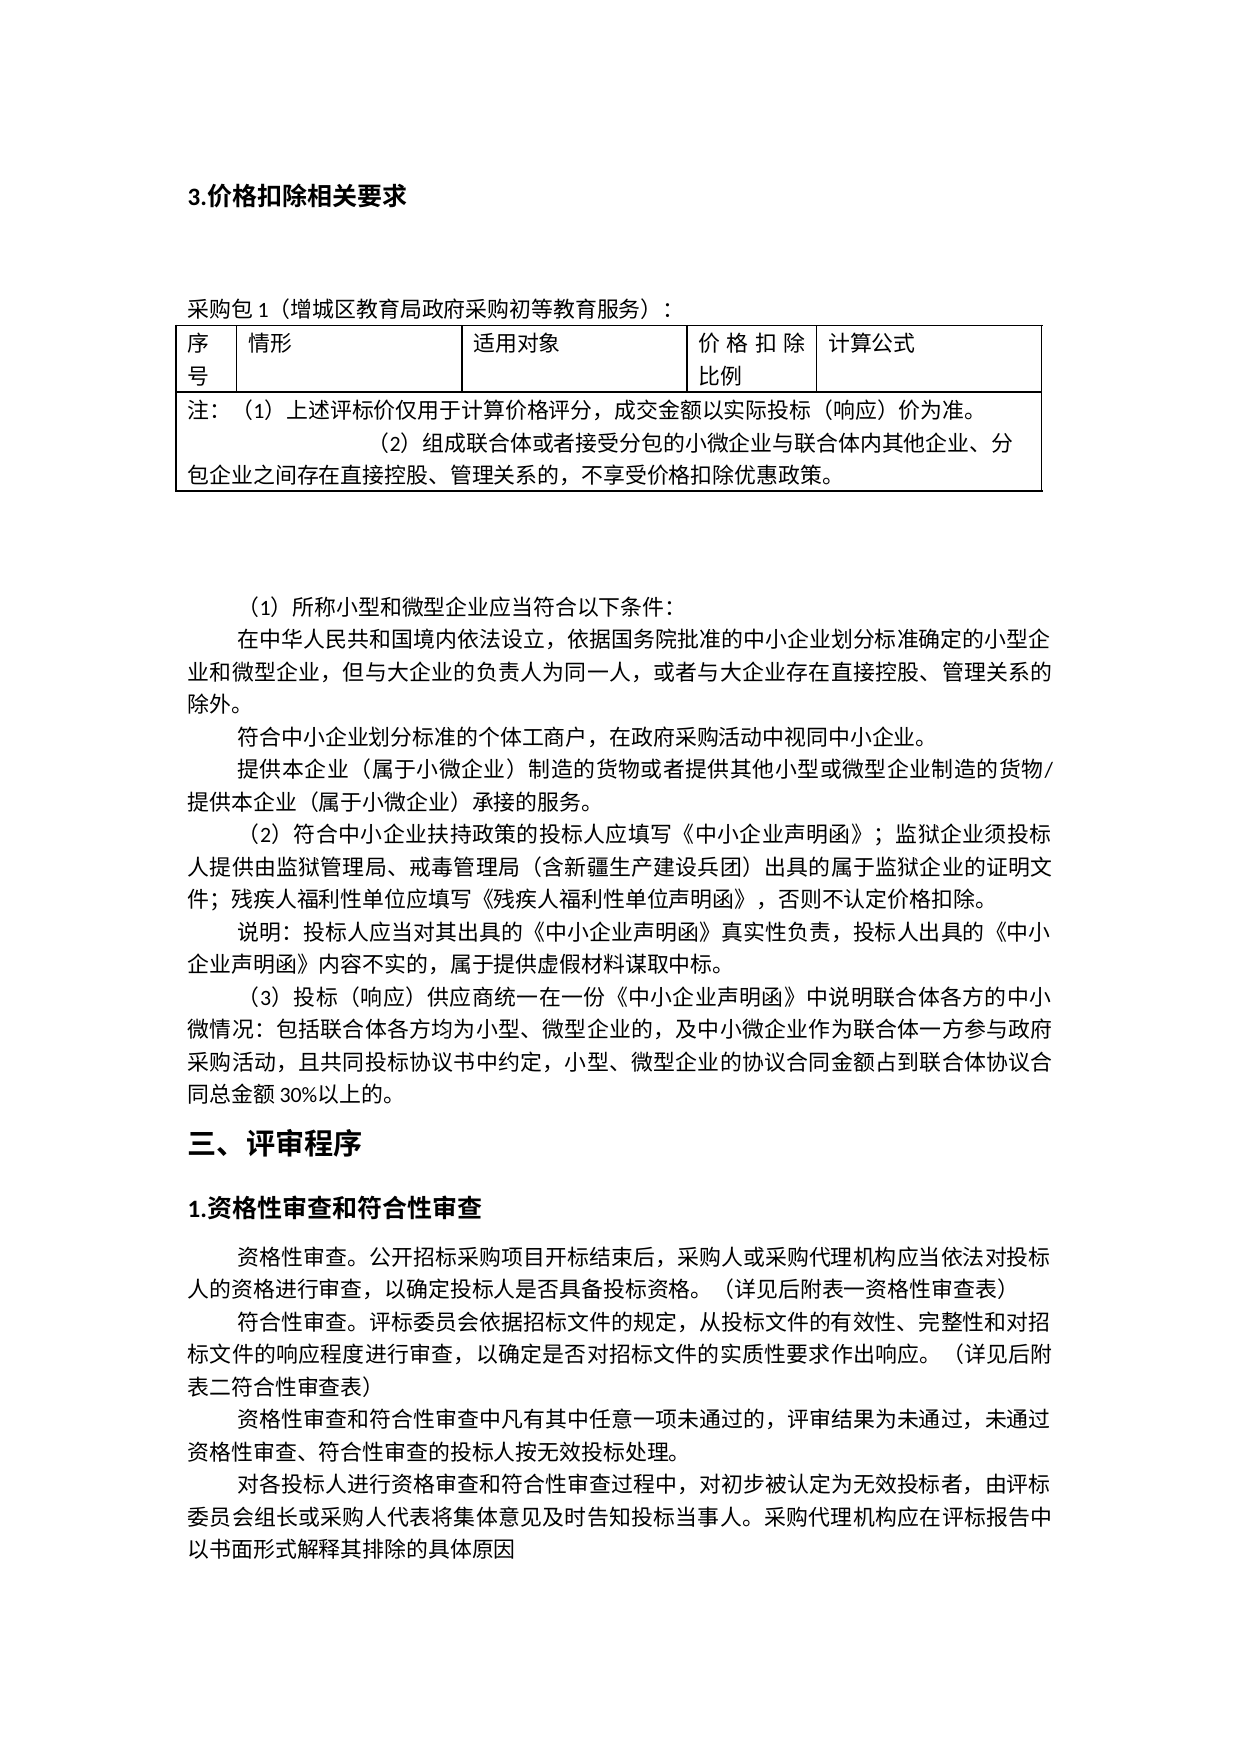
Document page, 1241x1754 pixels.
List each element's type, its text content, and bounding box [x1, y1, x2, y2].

table_header 序号 [177, 326, 236, 391]
text 资格性审查。公开招标采购项目开标结束后，采购人或采购代理机构应当依法对投标人的资格进行审查，以确定投标人是否具备投标资格。（详见后附表一资格性审查表） [187, 1239, 1053, 1304]
table_header 适用对象 [463, 326, 686, 391]
table_cell 注：（1）上述评标价仅用于计算价格评分，成交金额以实际投标（响应）价为准。 （2）组成联合体或者接受分包的小微企业与联合体内其他企业、分包企业之间存在直接控股、管理关系的，不享受价格扣除优惠政策。 [177, 393, 1041, 490]
text 三、评审程序 [187, 1109, 1053, 1174]
text 提供本企业（属于小微企业）制造的货物或者提供其他小型或微型企业制造的货物/提供本企业（属于小微企业）承接的服务。 [187, 752, 1053, 817]
text 在中华人民共和国境内依法设立，依据国务院批准的中小企业划分标准确定的小型企业和微型企业，但与大企业的负责人为同一人，或者与大企业存在直接控股、管理关系的除外。 [187, 622, 1053, 719]
text 3.价格扣除相关要求 [187, 162, 1053, 227]
text 符合中小企业划分标准的个体工商户，在政府采购活动中视同中小企业。 [187, 719, 1053, 752]
table_header 价格扣除比例 [688, 326, 816, 391]
text 对各投标人进行资格审查和符合性审查过程中，对初步被认定为无效投标者，由评标委员会组长或采购人代表将集体意见及时告知投标当事人。采购代理机构应在评标报告中以书面形式解释其排除的具体原因 [187, 1467, 1053, 1564]
text 说明：投标人应当对其出具的《中小企业声明函》真实性负责，投标人出具的《中小企业声明函》内容不实的，属于提供虚假材料谋取中标。 [187, 914, 1053, 979]
text 采购包1（增城区教育局政府采购初等教育服务）： [187, 292, 1053, 324]
text （2）符合中小企业扶持政策的投标人应填写《中小企业声明函》；监狱企业须投标人提供由监狱管理局、戒毒管理局（含新疆生产建设兵团）出具的属于监狱企业的证明文件；残疾人福利性单位应填写《残疾人福利性单位声明函》，否则不认定价格扣除。 [187, 817, 1053, 914]
text （1）所称小型和微型企业应当符合以下条件： [187, 589, 1053, 622]
text 1.资格性审查和符合性审查 [187, 1174, 1053, 1239]
text （3）投标（响应）供应商统一在一份《中小企业声明函》中说明联合体各方的中小微情况：包括联合体各方均为小型、微型企业的，及中小微企业作为联合体一方参与政府采购活动，且共同投标协议书中约定，小型、微型企业的协议合同金额占到联合体协议合同总金额30%以上的。 [187, 979, 1053, 1109]
table_header 计算公式 [817, 326, 1041, 391]
text 符合性审查。评标委员会依据招标文件的规定，从投标文件的有效性、完整性和对招标文件的响应程度进行审查，以确定是否对招标文件的实质性要求作出响应。（详见后附表二符合性审查表） [187, 1304, 1053, 1402]
text 资格性审查和符合性审查中凡有其中任意一项未通过的，评审结果为未通过，未通过资格性审查、符合性审查的投标人按无效投标处理。 [187, 1402, 1053, 1467]
table_header 情形 [237, 326, 461, 391]
